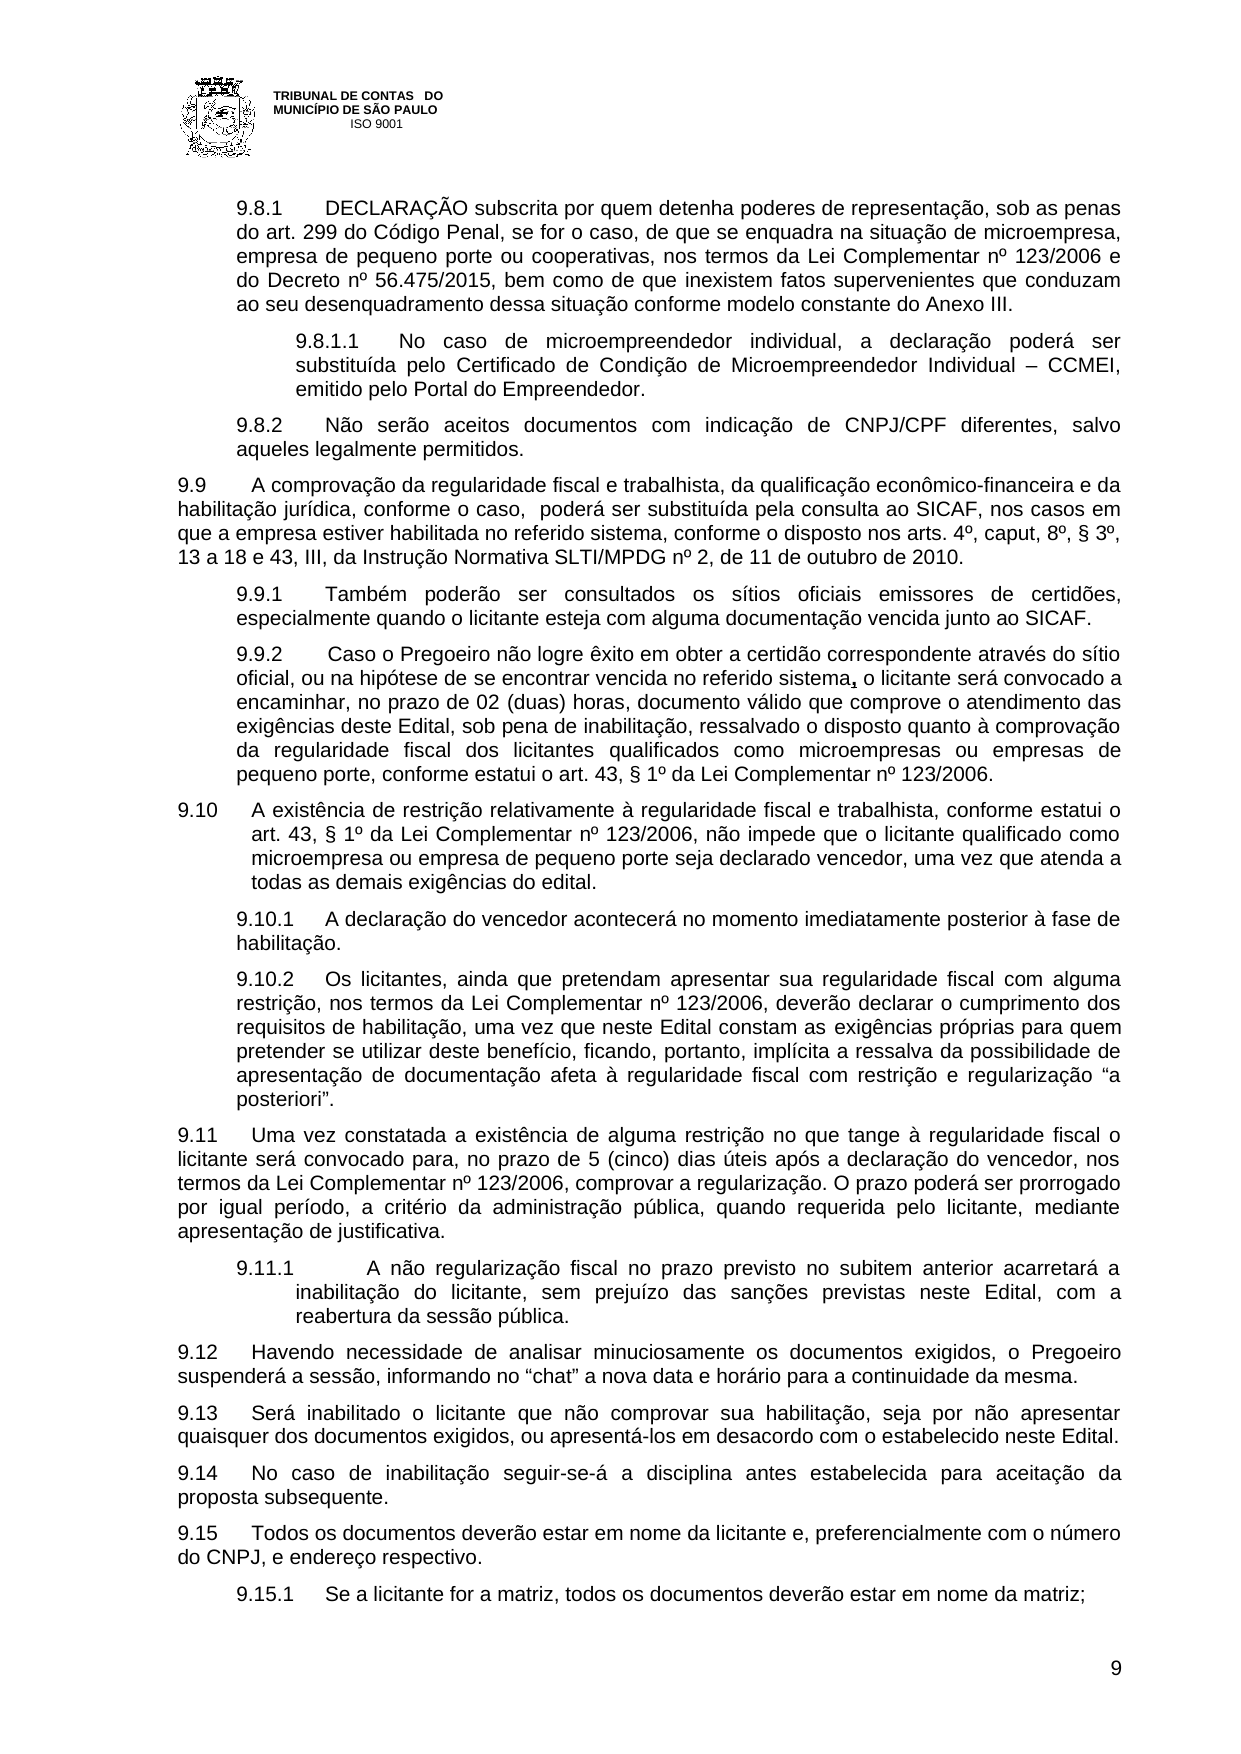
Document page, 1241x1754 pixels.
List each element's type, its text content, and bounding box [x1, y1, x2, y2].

list Uma vez constatada a existência de alguma restrição no que tange à regularidade fiscal o licitante será convocado para, no prazo de 5 (cinco) dias úteis após a declaração do vencedor, nos termos da Lei Complementar nº 123/2006, comprovar a regularização. O prazo poderá ser prorrogado por igual período, a critério da administração pública, quando requerida pelo licitante, mediante apresentação de justificativa. [177, 1123, 1122, 1243]
list Caso o Pregoeiro não logre êxito em obter a certidão correspondente através do sítio oficial, ou na hipótese de se encontrar vencida no referido sistema, o licitante será convocado a encaminhar, no prazo de 02 (duas) horas, documento válido que comprove o atendimento das exigências deste Edital, sob pena de inabilitação, ressalvado o disposto quanto à comprovação da regularidade fiscal dos licitantes qualificados como microempresas ou empresas de pequeno porte, conforme estatui o art. 43, § 1º da Lei Complementar nº 123/2006. [236, 642, 1122, 786]
list Se a licitante for a matriz, todos os documentos deverão estar em nome da matriz; [236, 1582, 1122, 1606]
list No caso de inabilitação seguir-se-á a disciplina antes estabelecida para aceitação da proposta subsequente. [177, 1461, 1122, 1509]
list A declaração do vencedor acontecerá no momento imediatamente posterior à fase de habilitação. [236, 907, 1122, 954]
list Todos os documentos deverão estar em nome da licitante e, preferencialmente com o número do CNPJ, e endereço respectivo. [177, 1521, 1122, 1569]
list Havendo necessidade de analisar minuciosamente os documentos exigidos, o Pregoeiro suspenderá a sessão, informando no “chat” a nova data e horário para a continuidade da mesma. [177, 1340, 1122, 1388]
list Será inabilitado o licitante que não comprovar sua habilitação, seja por não apresentar quaisquer dos documentos exigidos, ou apresentá-los em desacordo com o estabelecido neste Edital. [177, 1400, 1122, 1448]
list A não regularização fiscal no prazo previsto no subitem anterior acarretará a inabilitação do licitante, sem prejuízo das sanções previstas neste Edital, com a reabertura da sessão pública. [236, 1256, 1122, 1327]
list Também poderão ser consultados os sítios oficiais emissores de certidões, especialmente quando o licitante esteja com alguma documentação vencida junto ao SICAF. [236, 582, 1122, 629]
list DECLARAÇÃO subscrita por quem detenha poderes de representação, sob as penas do art. 299 do Código Penal, se for o caso, de que se enquadra na situação de microempresa, empresa de pequeno porte ou cooperativas, nos termos da Lei Complementar nº 123/2006 e do Decreto nº 56.475/2015, bem como de que inexistem fatos supervenientes que conduzam ao seu desenquadramento dessa situação conforme modelo constante do Anexo III. [236, 196, 1122, 316]
list A existência de restrição relativamente à regularidade fiscal e trabalhista, conforme estatui o art. 43, § 1º da Lei Complementar nº 123/2006, não impede que o licitante qualificado como microempresa ou empresa de pequeno porte seja declarado vencedor, uma vez que atenda a todas as demais exigências do edital. [177, 798, 1122, 894]
list Não serão aceitos documentos com indicação de CNPJ/CPF diferentes, salvo aqueles legalmente permitidos. [236, 413, 1122, 461]
list Os licitantes, ainda que pretendam apresentar sua regularidade fiscal com alguma restrição, nos termos da Lei Complementar nº 123/2006, deverão declarar o cumprimento dos requisitos de habilitação, uma vez que neste Edital constam as exigências próprias para quem pretender se utilizar deste benefício, ficando, portanto, implícita a ressalva da possibilidade de apresentação de documentação afeta à regularidade fiscal com restrição e regularização “a posteriori”. [236, 967, 1122, 1111]
list No caso de microempreendedor individual, a declaração poderá ser substituída pelo Certificado de Condição de Microempreendedor Individual – CCMEI, emitido pelo Portal do Empreendedor. [295, 328, 1122, 400]
list A comprovação da regularidade fiscal e trabalhista, da qualificação econômico-financeira e da habilitação jurídica, conforme o caso, poderá ser substituída pela consulta ao SICAF, nos casos em que a empresa estiver habilitada no referido sistema, conforme o disposto nos arts. 4º, caput, 8º, § 3º, 13 a 18 e 43, III, da Instrução Normativa SLTI/MPDG nº 2, de 11 de outubro de 2010. [177, 473, 1122, 569]
